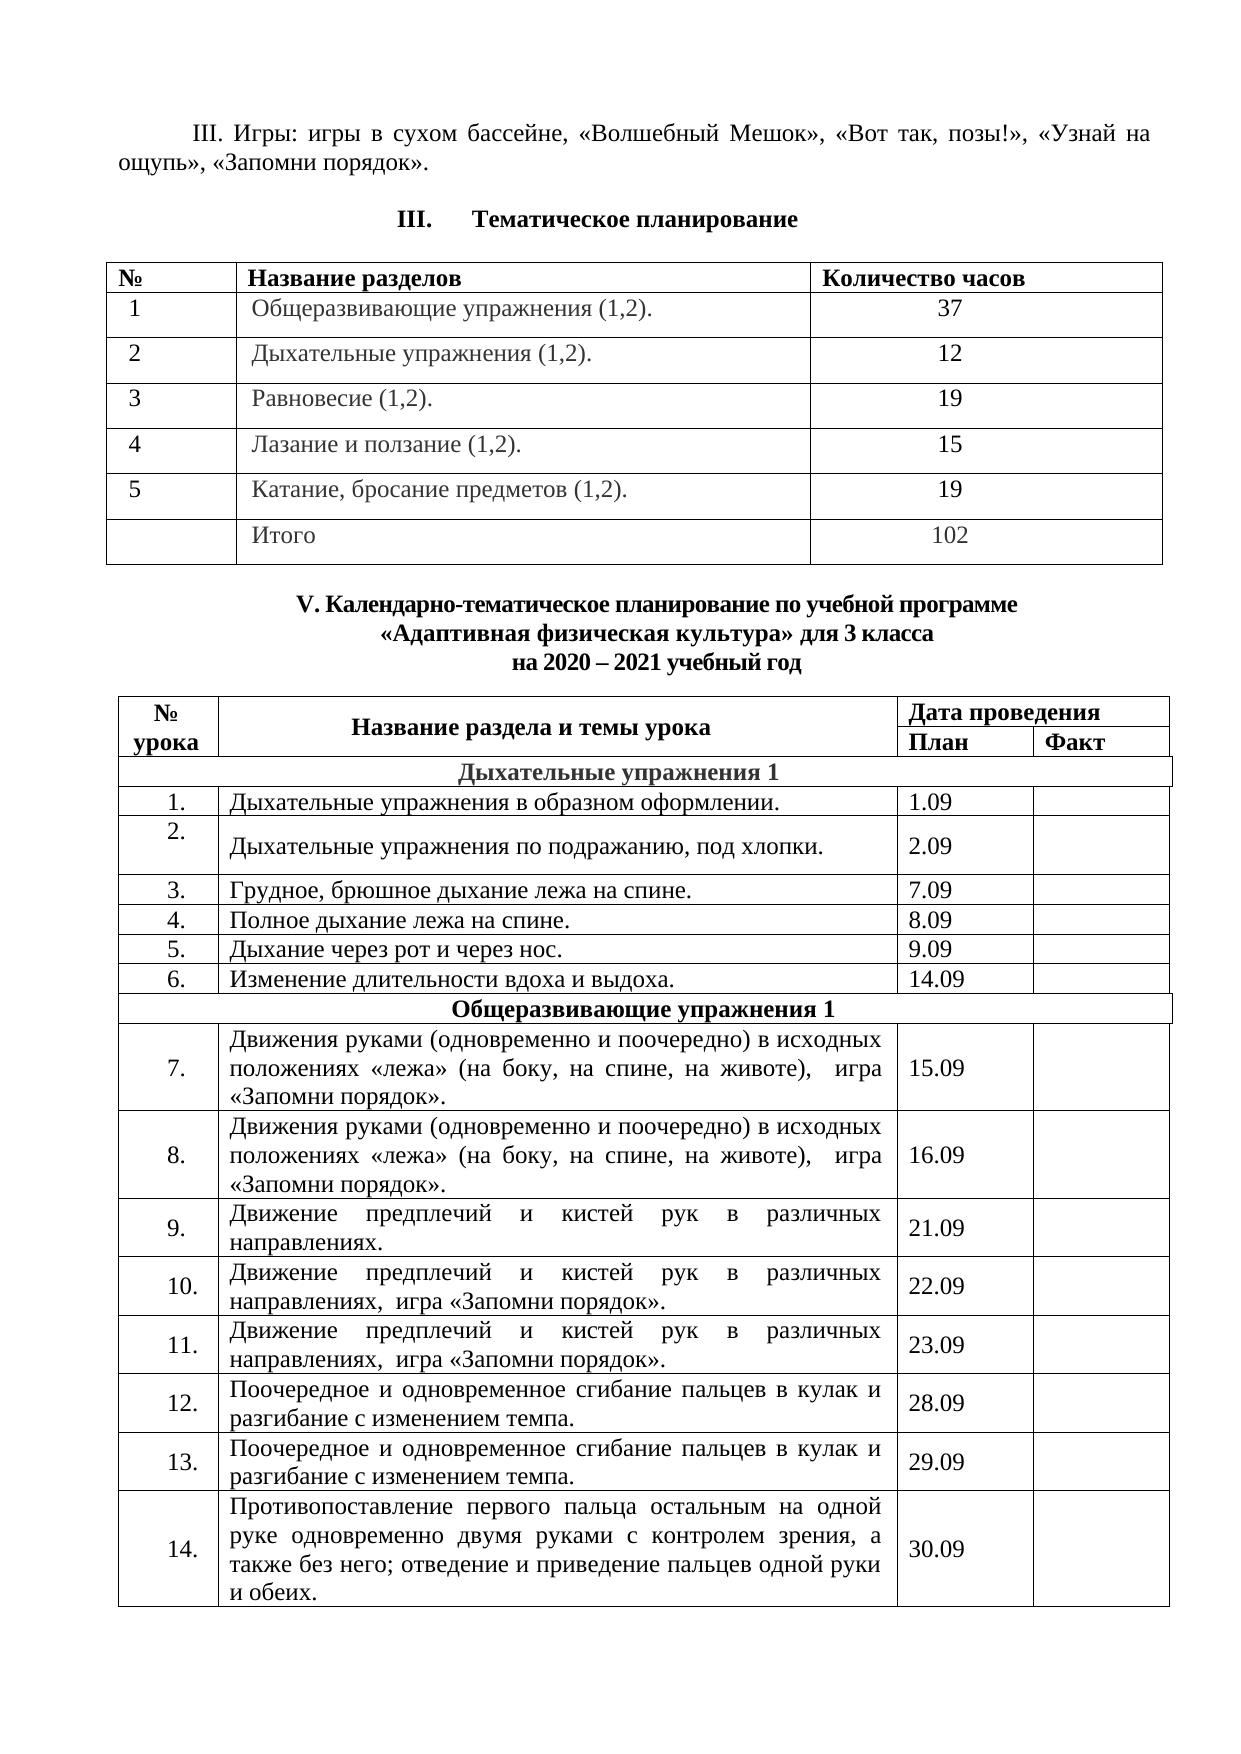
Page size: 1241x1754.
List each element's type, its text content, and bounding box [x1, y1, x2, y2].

table_cell План [898, 727, 1033, 756]
table_cell 30.09 [898, 1491, 1033, 1606]
table_header № [107, 263, 236, 292]
table_cell 7.09 [898, 875, 1033, 904]
table_header Название разделов [237, 263, 810, 292]
table_cell Поочередное и одновременное сгибание пальцев в кулак и разгибание с изменением темпа. [219, 1374, 897, 1432]
table_cell [1034, 1257, 1169, 1314]
table_cell 16.09 [898, 1111, 1033, 1197]
table_header Количество часов [811, 263, 1162, 292]
table_cell [1034, 1024, 1169, 1110]
text III. Игры: игры в сухом бассейне, «Волшебный Мешок», «Вот так, позы!», «Узнай на ощупь», «Запомни порядок». [118, 118, 1152, 176]
table_cell [119, 816, 218, 874]
table_cell [119, 1316, 218, 1373]
table_cell 29.09 [898, 1433, 1033, 1490]
table_cell Дыхательные упражнения в образном оформлении. [219, 787, 897, 815]
table_cell [1034, 1111, 1169, 1197]
table_cell [1034, 875, 1169, 904]
table_cell 37 [811, 293, 1162, 337]
table_header № урока [119, 697, 218, 756]
table_cell Катание, бросание предметов (1,2). [237, 474, 810, 519]
table_cell Движение предплечий и кистей рук в различных направлениях, игра «Запомни порядок». [219, 1257, 897, 1314]
table_cell [1034, 787, 1169, 815]
table_cell 23.09 [898, 1316, 1033, 1373]
table_cell 1.09 [898, 787, 1033, 815]
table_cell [219, 1491, 897, 1606]
table_cell 19 [811, 384, 1162, 428]
table_cell [1034, 935, 1169, 963]
table_cell [1034, 1316, 1169, 1373]
table_cell Дыхание через рот и через нос. [219, 935, 897, 963]
table_cell 1 [107, 293, 236, 337]
table_cell 4 [107, 429, 236, 473]
table_cell [1034, 1433, 1169, 1490]
table_cell 2 [107, 338, 236, 382]
table_cell 8.09 [898, 905, 1033, 933]
table_cell Факт [1034, 727, 1169, 756]
table_cell Поочередное и одновременное сгибание пальцев в кулак и разгибание с изменением темпа. [219, 1433, 897, 1490]
table_cell Изменение длительности вдоха и выдоха. [219, 964, 897, 993]
table_cell 14.09 [898, 964, 1033, 993]
table_cell [119, 1374, 218, 1432]
table_cell [119, 1257, 218, 1314]
table_cell [119, 935, 218, 963]
table_cell [1034, 816, 1169, 874]
table_cell 22.09 [898, 1257, 1033, 1314]
table_cell 12 [811, 338, 1162, 382]
table_cell 5 [107, 474, 236, 519]
table_cell 15 [811, 429, 1162, 473]
table_cell Грудное, брюшное дыхание лежа на спине. [219, 875, 897, 904]
table_cell 15.09 [898, 1024, 1033, 1110]
table_cell [1034, 964, 1169, 993]
table_cell [1034, 905, 1169, 933]
table_header Название раздела и темы урока [219, 697, 897, 756]
table_cell [119, 787, 218, 815]
table_cell [119, 1491, 218, 1606]
table_cell Движения руками (одновременно и поочередно) в исходных положениях «лежа» (на боку, на спине, на животе), игра «Запомни порядок». [219, 1111, 897, 1197]
table_cell Лазание и ползание (1,2). [237, 429, 810, 473]
list Тематическое планирование [117, 204, 1078, 233]
table_cell [119, 1024, 218, 1110]
table_cell Дыхательные упражнения 1 [119, 757, 1172, 786]
table_cell 9.09 [898, 935, 1033, 963]
table_cell Полное дыхание лежа на спине. [219, 905, 897, 933]
table_cell [119, 964, 218, 993]
table_cell [119, 1433, 218, 1490]
table_cell Движение предплечий и кистей рук в различных направлениях. [219, 1199, 897, 1256]
table_cell 19 [811, 474, 1162, 519]
table_cell 28.09 [898, 1374, 1033, 1432]
table_cell [119, 1199, 218, 1256]
table_cell 21.09 [898, 1199, 1033, 1256]
table_cell Дыхательные упражнения (1,2). [237, 338, 810, 382]
list «Адаптивная физическая культура» для 3 класса [162, 618, 1078, 647]
table_cell [1034, 1491, 1169, 1606]
table_cell 2.09 [898, 816, 1033, 874]
table_cell [119, 1111, 218, 1197]
table_cell [119, 905, 218, 933]
table_header Дата проведения [898, 697, 1169, 726]
table_cell Дыхательные упражнения по подражанию, под хлопки. [219, 816, 897, 874]
table_cell Равновесие (1,2). [237, 384, 810, 428]
table_cell [1034, 1374, 1169, 1432]
table_cell Движения руками (одновременно и поочередно) в исходных положениях «лежа» (на боку, на спине, на животе), игра «Запомни порядок». [219, 1024, 897, 1110]
table_cell Общеразвивающие упражнения 1 [119, 994, 1172, 1023]
table_cell 102 [811, 520, 1162, 564]
list V. Календарно-тематическое планирование по учебной программе [162, 589, 1078, 618]
table_cell Движение предплечий и кистей рук в различных направлениях, игра «Запомни порядок». [219, 1316, 897, 1373]
table_cell 3 [107, 384, 236, 428]
list на 2020 – 2021 учебный год [162, 647, 1078, 675]
table_cell Итого [237, 520, 810, 564]
table_cell [107, 520, 236, 564]
table_cell Общеразвивающие упражнения (1,2). [237, 293, 810, 337]
table_cell [1034, 1199, 1169, 1256]
table_cell [119, 875, 218, 904]
